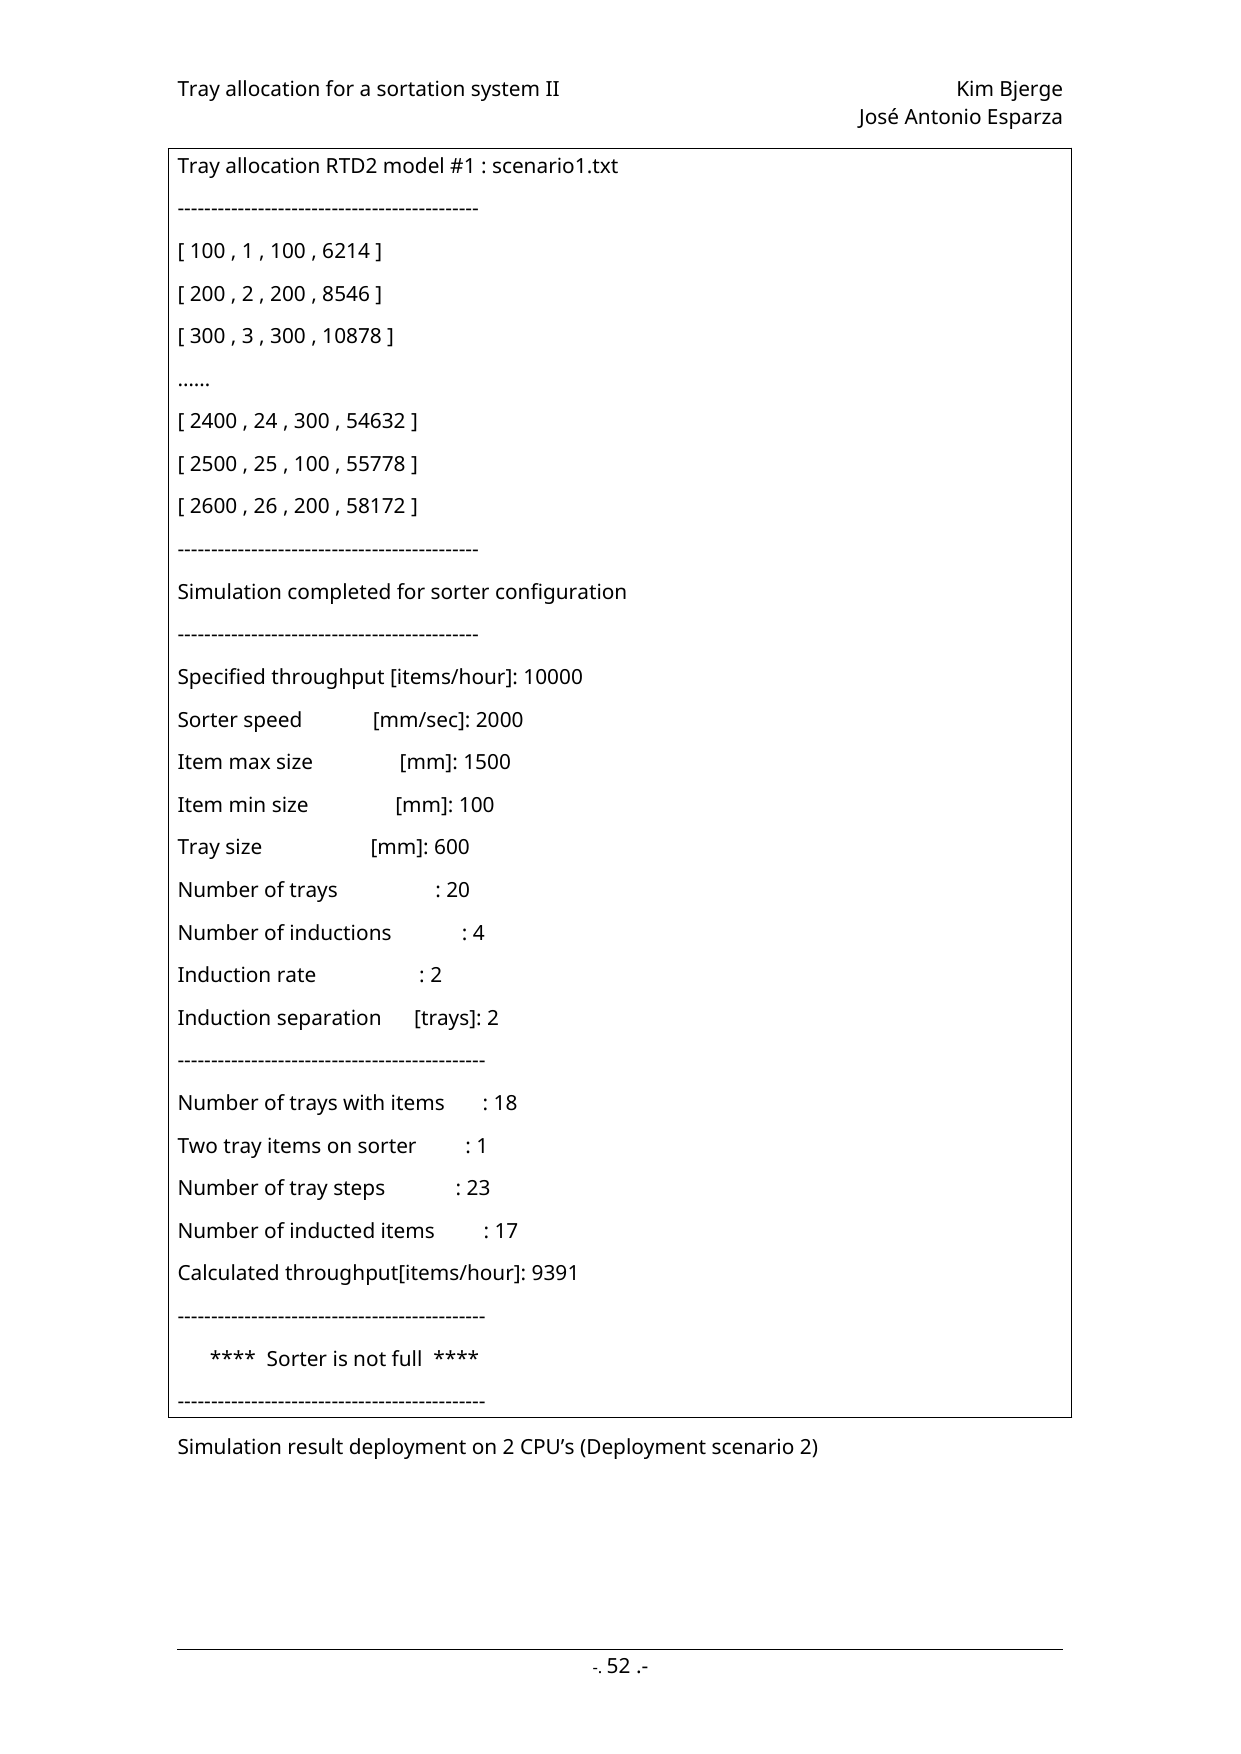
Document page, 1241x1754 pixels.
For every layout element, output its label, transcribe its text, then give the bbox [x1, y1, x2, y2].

text Simulation completed for sorter configuration [169, 574, 1071, 605]
text **** Sorter is not full **** [169, 1341, 1071, 1372]
text Number of trays : 20 [169, 872, 1071, 903]
text Calculated throughput[items/hour]: 9391 [169, 1255, 1071, 1287]
text [ 2400 , 24 , 300 , 54632 ] [169, 403, 1071, 435]
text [169, 190, 1071, 222]
text Simulation result deployment on 2 CPU’s (Deployment scenario 2) [177, 1432, 1063, 1461]
text Tray size [mm]: 600 [169, 829, 1071, 861]
text [ 2600 , 26 , 200 , 58172 ] [169, 488, 1071, 520]
text Specified throughput [items/hour]: 10000 [169, 659, 1071, 691]
text --------------------------------------------- [169, 531, 1071, 563]
text [ 2500 , 25 , 100 , 55778 ] [169, 446, 1071, 477]
text [ 100 , 1 , 100 , 6214 ] [169, 233, 1071, 264]
text Two tray items on sorter : 1 [169, 1128, 1071, 1159]
text Number of inductions : 4 [169, 914, 1071, 946]
text Induction separation [trays]: 2 [169, 1000, 1071, 1031]
text Number of inducted items : 17 [169, 1213, 1071, 1244]
text Item max size [mm]: 1500 [169, 744, 1071, 776]
text Induction rate : 2 [169, 957, 1071, 989]
text Number of tray steps : 23 [169, 1170, 1071, 1202]
text [ 200 , 2 , 200 , 8546 ] [169, 276, 1071, 307]
text Item min size [mm]: 100 [169, 787, 1071, 818]
text Tray allocation RTD2 model #1 : scenario1.txt [169, 149, 1071, 179]
text ---------------------------------------------- [169, 1383, 1071, 1417]
text ---------------------------------------------- [169, 1042, 1071, 1074]
text [ 300 , 3 , 300 , 10878 ] [169, 318, 1071, 350]
text --------------------------------------------- [169, 616, 1071, 648]
text Number of trays with items : 18 [169, 1085, 1071, 1117]
text …… [169, 361, 1071, 392]
text ---------------------------------------------- [169, 1298, 1071, 1329]
text Sorter speed [mm/sec]: 2000 [169, 702, 1071, 733]
